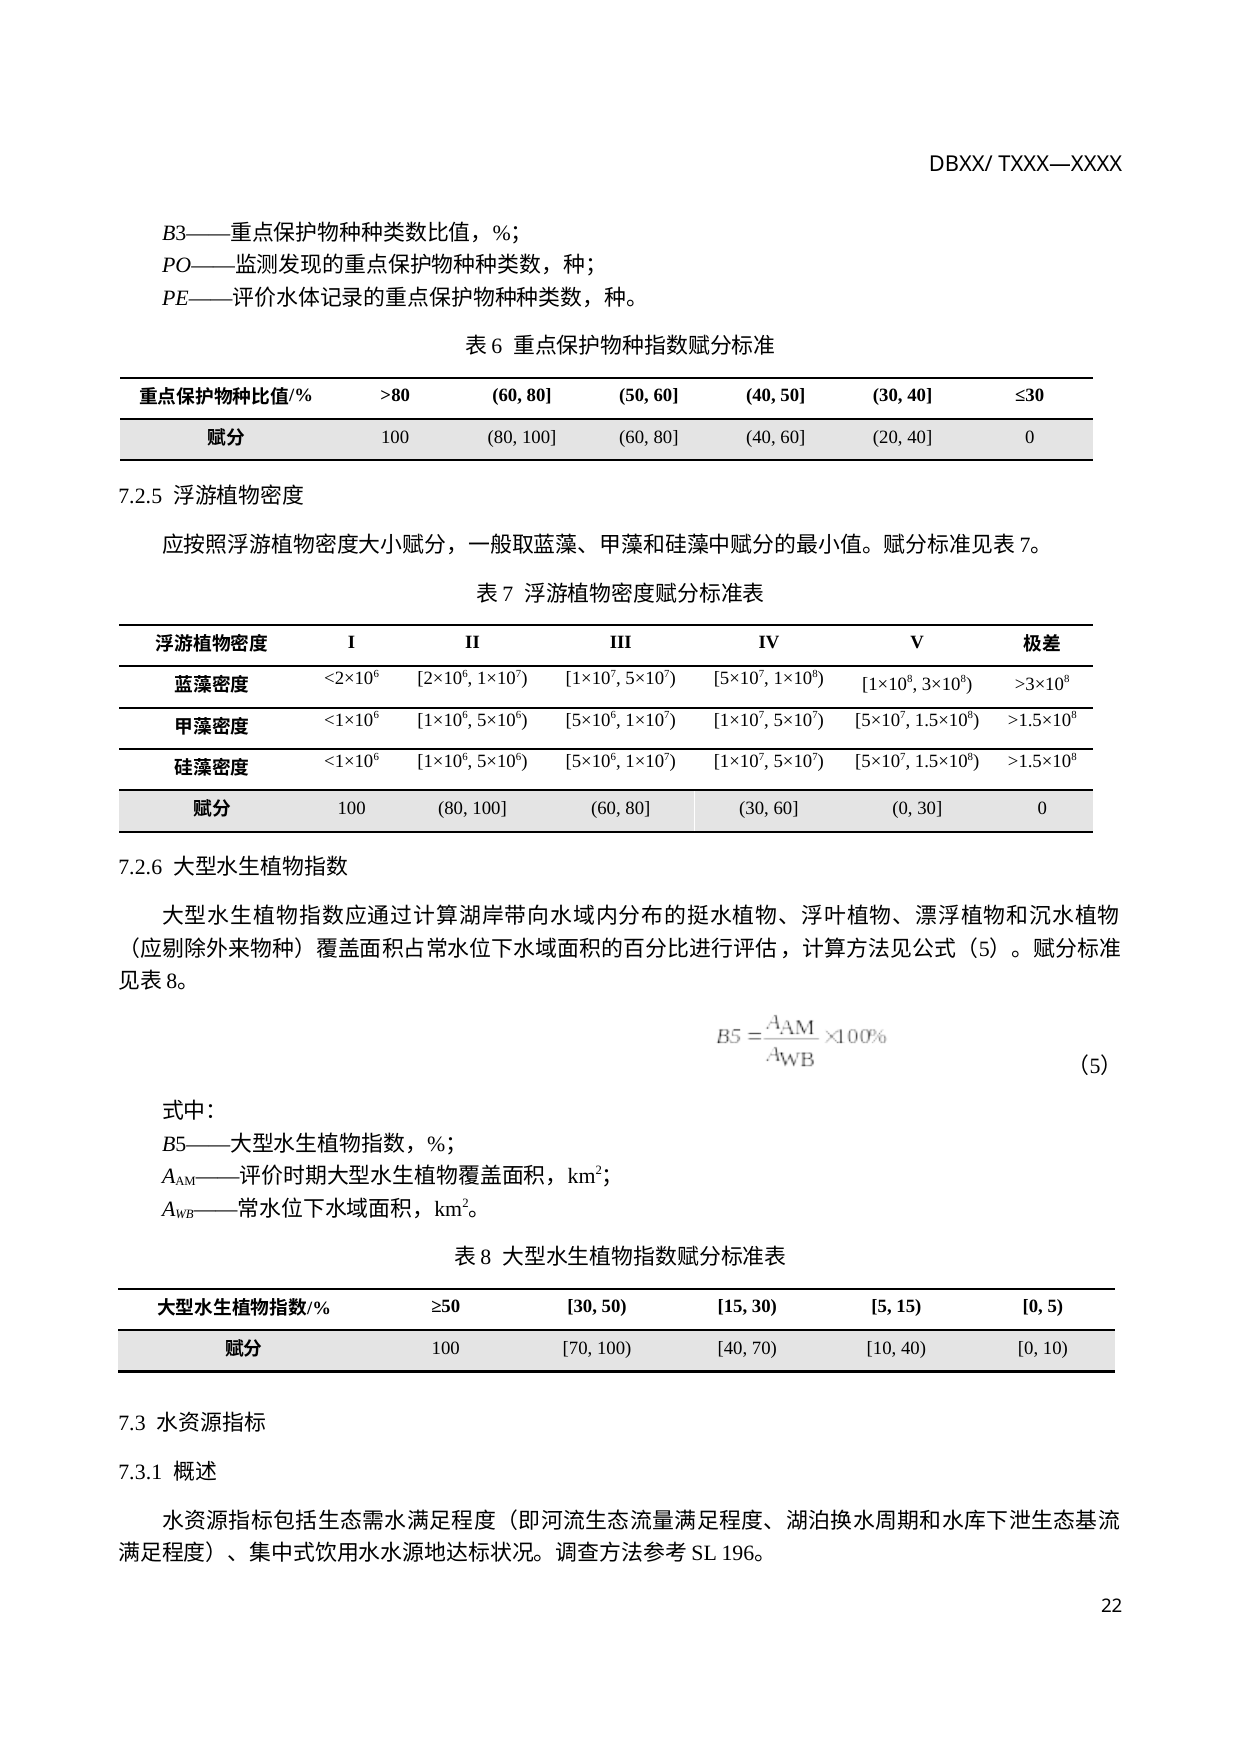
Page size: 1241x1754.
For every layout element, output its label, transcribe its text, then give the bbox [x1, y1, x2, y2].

table_cell [1×108, 3×108) [843, 667, 991, 707]
text 应按照浮游植物密度大小赋分，一般取蓝藻、甲藻和硅藻中赋分的最小值。赋分标准见表7。 [118, 526, 1122, 559]
text B5——大型水生植物指数，%； [118, 1125, 1122, 1158]
table_cell >1.5×108 [991, 709, 1093, 748]
table_header 极差 [991, 626, 1093, 665]
table_cell <1×106 [304, 750, 398, 789]
table_cell (60, 80] [546, 791, 694, 831]
table_cell 0 [991, 791, 1093, 831]
table_cell [5×106, 1×107) [546, 709, 694, 748]
table_cell [1×107, 5×107) [695, 750, 843, 789]
table_header [0, 5) [970, 1290, 1115, 1329]
text AWB——常水位下水域面积，km2。 [118, 1190, 1122, 1223]
table_header 浮游植物密度 [119, 626, 304, 665]
table_cell (40, 60] [712, 420, 839, 459]
table_header II [398, 626, 546, 665]
table_header [5, 15) [822, 1290, 970, 1329]
table_cell [5×107, 1×108) [695, 667, 843, 707]
subtitle 7.3.1 概述 [118, 1454, 1122, 1486]
table_cell 甲藻密度（cells/L） [119, 709, 304, 748]
table_header (40, 50] [712, 379, 839, 418]
text B3——重点保护物种种类数比值，%； [118, 214, 1122, 247]
table_cell <2×106 [304, 667, 398, 707]
table_cell (80, 100] [458, 420, 585, 459]
table_cell 硅藻密度（cells/L） [119, 750, 304, 789]
title 表8 大型水生植物指数赋分标准表 [118, 1239, 1122, 1271]
table_cell (20, 40] [839, 420, 966, 459]
table_header [15, 30) [672, 1290, 822, 1329]
table_cell 100 [331, 420, 458, 459]
table_cell 赋分 [118, 1331, 369, 1370]
table_cell [1×107, 5×107) [695, 709, 843, 748]
text PE——评价水体记录的重点保护物种种类数，种。 [118, 279, 1122, 312]
table_header V [843, 626, 991, 665]
table_cell [0, 10) [970, 1331, 1115, 1370]
table_header [30, 50) [522, 1290, 672, 1329]
table_header 大型水生植物指数/% [118, 1290, 369, 1329]
table_cell [40, 70) [672, 1331, 822, 1370]
table_cell [10, 40) [822, 1331, 970, 1370]
table_cell [5×106, 1×107) [546, 750, 694, 789]
text 式中： [118, 1093, 1122, 1125]
table_cell (30, 60] [695, 791, 843, 831]
table_cell (80, 100] [398, 791, 546, 831]
table_cell (0, 30] [843, 791, 991, 831]
table_cell [2×106, 1×107) [398, 667, 546, 707]
subtitle 7.2.5 浮游植物密度 [118, 478, 1122, 510]
table_cell [5×107, 1.5×108) [843, 709, 991, 748]
table_header >80 [331, 379, 458, 418]
text 大型水生植物指数应通过计算湖岸带向水域内分布的挺水植物、浮叶植物、漂浮植物和沉水植物（应剔除外来物种）覆盖面积占常水位下水域面积的百分比进行评估，计算方法见公式（5）。赋分标准见表8。 [118, 898, 1122, 995]
table_cell 赋分 [119, 791, 304, 831]
table_header I [304, 626, 398, 665]
title 表7 浮游植物密度赋分标准表 [118, 575, 1122, 608]
table_header IV [695, 626, 843, 665]
table_cell [1×106, 5×106) [398, 709, 546, 748]
table_cell >3×108 [991, 667, 1093, 707]
table_cell 100 [304, 791, 398, 831]
title 表6 重点保护物种指数赋分标准 [118, 328, 1122, 360]
table_header (60, 80] [458, 379, 585, 418]
table_header (30, 40] [839, 379, 966, 418]
text AAM——评价时期大型水生植物覆盖面积，km2； [118, 1158, 1122, 1190]
table_cell 0 [966, 420, 1093, 459]
table_cell [1×106, 5×106) [398, 750, 546, 789]
text （5） [118, 995, 1122, 1093]
table_cell (60, 80] [585, 420, 712, 459]
table_header III [546, 626, 694, 665]
table_cell 蓝藻密度（cells/L） [119, 667, 304, 707]
table_cell <1×106 [304, 709, 398, 748]
text PO——监测发现的重点保护物种种类数，种； [118, 247, 1122, 279]
table_header ≥50 [369, 1290, 522, 1329]
table_header 重点保护物种比值/% [120, 379, 331, 418]
subtitle 7.2.6 大型水生植物指数 [118, 849, 1122, 881]
table_cell [1×107, 5×107) [546, 667, 694, 707]
table_header ≤30 [966, 379, 1093, 418]
table_header (50, 60] [585, 379, 712, 418]
table_cell [70, 100) [522, 1331, 672, 1370]
table_cell [5×107, 1.5×108) [843, 750, 991, 789]
table_cell 赋分 [120, 420, 331, 459]
table_cell >1.5×108 [991, 750, 1093, 789]
subtitle 7.3 水资源指标 [118, 1405, 1122, 1437]
table_cell 100 [369, 1331, 522, 1370]
text 水资源指标包括生态需水满足程度（即河流生态流量满足程度、湖泊换水周期和水库下泄生态基流满足程度）、集中式饮用水水源地达标状况。调查方法参考SL 196。 [118, 1502, 1122, 1567]
